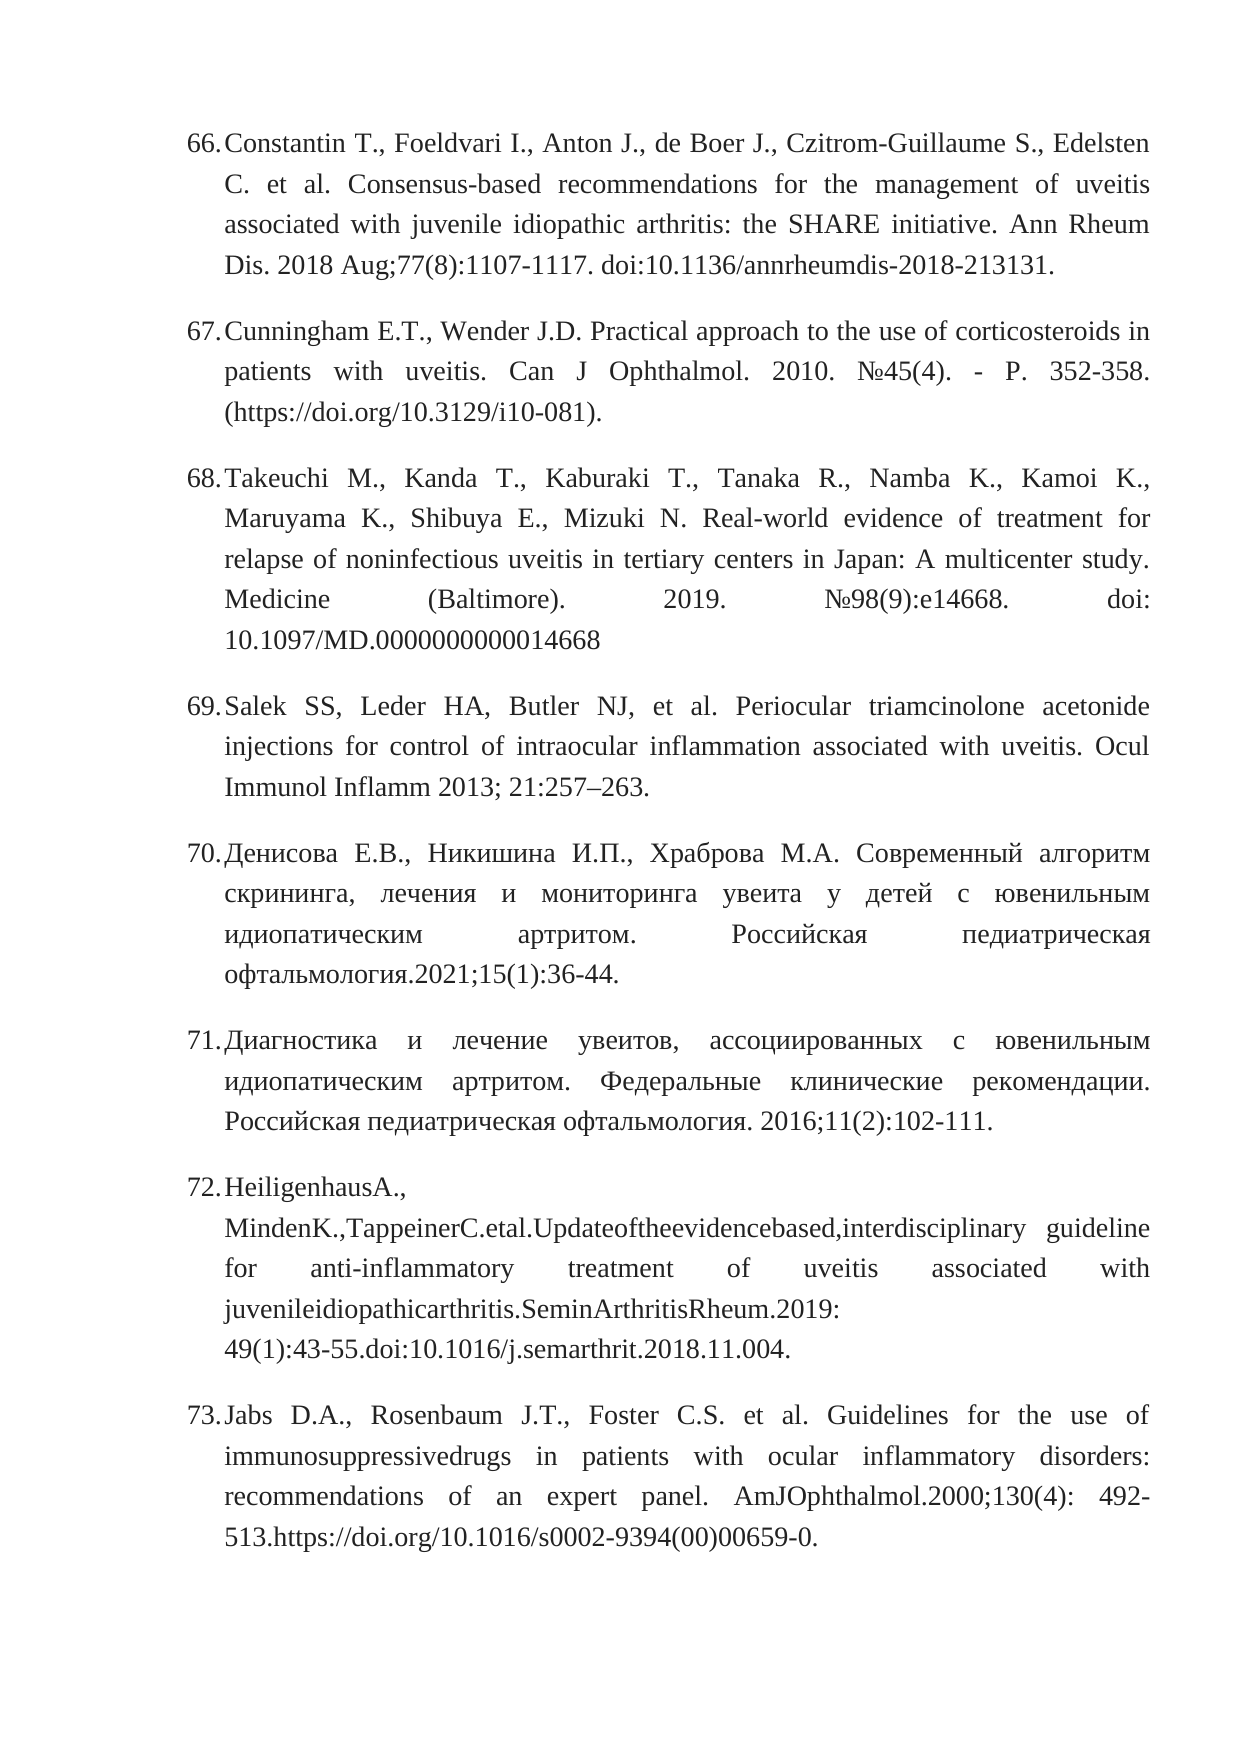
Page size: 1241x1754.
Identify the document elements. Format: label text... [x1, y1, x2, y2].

list Диагностика и лечение увеитов, ассоциированных с ювенильным идиопатическим артритом. Федеральные клинические рекомендации. Российская педиатрическая офтальмология. 2016;11(2):102-111. [187, 1015, 1152, 1137]
list Takeuchi M., Kanda T., Kaburaki T., Tanaka R., Namba K., Kamoi K., Maruyama K., Shibuya E., Mizuki N. Real-world evidence of treatment for relapse of noninfectious uveitis in tertiary centers in Japan: A multicenter study. Medicine (Baltimore). 2019. №98(9):e14668. doi: 10.1097/MD.0000000000014668 [187, 452, 1152, 656]
list Constantin T., Foeldvari I., Anton J., de Boer J., Czitrom-Guillaume S., Edelsten C. et al. Consensus-based recommendations for the management of uveitis associated with juvenile idiopathic arthritis: the SHARE initiative. Ann Rheum Dis. 2018 Aug;77(8):1107-1117. doi:10.1136/annrheumdis-2018-213131. [187, 118, 1152, 281]
list HeiligenhausA., MindenK.,TappeinerC.etal.Updateoftheevidencebased,interdisciplinary guideline for anti-inflammatory treatment of uveitis associated with juvenileidiopathicarthritis.SeminArthritisRheum.2019: 49(1):43-55.doi:10.1016/j.semarthrit.2018.11.004. [187, 1162, 1152, 1365]
list Денисова Е.В., Никишина И.П., Храброва М.А. Современный алгоритм скрининга, лечения и мониторинга увеита у детей с ювенильным идиопатическим артритом. Российская педиатрическая офтальмология.2021;15(1):36-44. [187, 827, 1152, 990]
list Salek SS, Leder HA, Butler NJ, et al. Periocular triamcinolone acetonide injections for control of intraocular inflammation associated with uveitis. Ocul Immunol Inflamm 2013; 21:257–263. [187, 681, 1152, 802]
list Jabs D.A., Rosenbaum J.T., Foster C.S. et al. Guidelines for the use of immunosuppressivedrugs in patients with ocular inflammatory disorders: recommendations of an expert panel. AmJOphthalmol.2000;130(4): 492-513.https://doi.org/10.1016/s0002-9394(00)00659-0. [187, 1390, 1152, 1552]
list Cunningham E.T., Wender J.D. Practical approach to the use of corticosteroids in patients with uveitis. Can J Ophthalmol. 2010. №45(4). - P. 352-358. (https://doi.org/10.3129/i10-081). [187, 306, 1152, 427]
